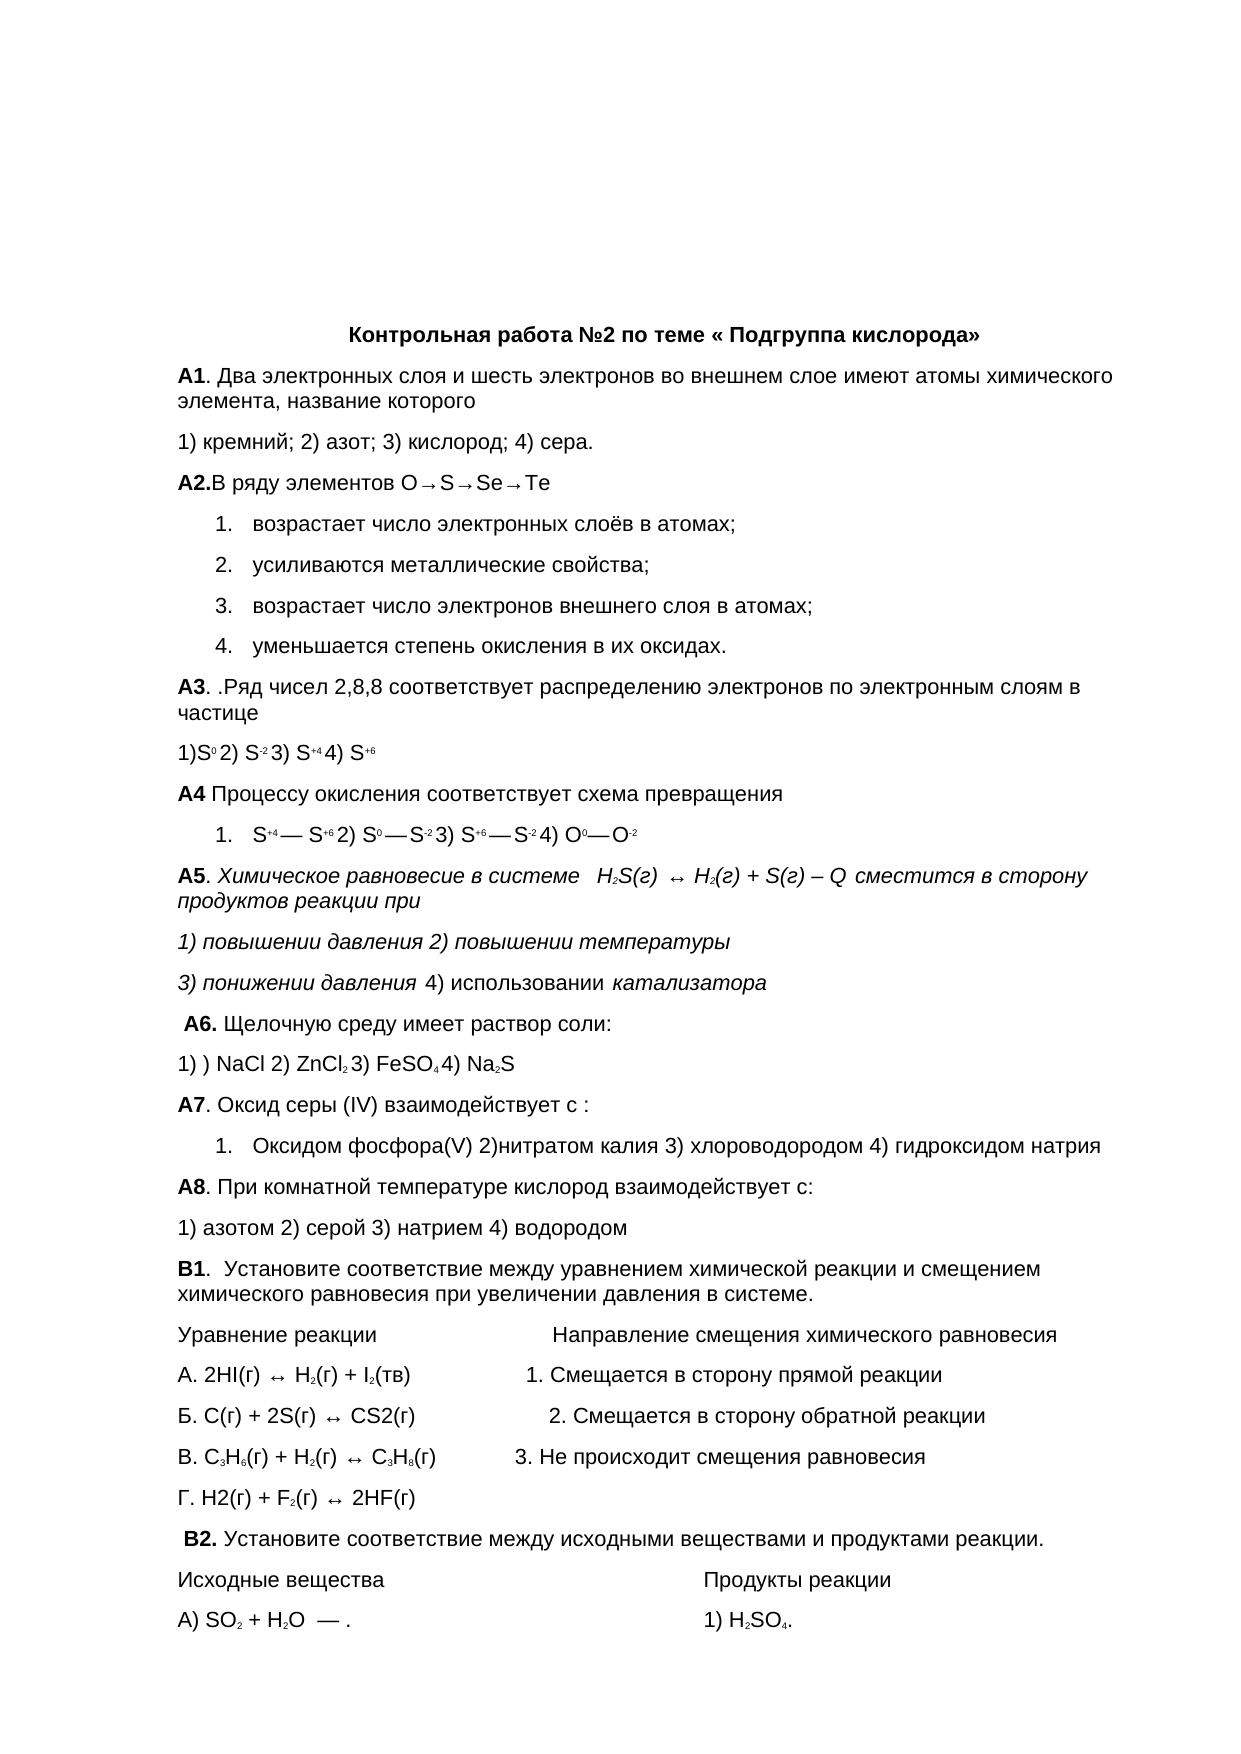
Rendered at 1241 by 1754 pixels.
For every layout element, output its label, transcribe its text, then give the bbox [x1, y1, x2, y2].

text 1) кремний; 2) азот; 3) кислород; 4) сера. [177, 429, 1152, 454]
text В1. Установите соответствие между уравнением химической реакции и смещением химического равновесия при увеличении давления в системе. [177, 1255, 1152, 1306]
text Г. H2(г) + F2(г) ↔ 2HF(г) [177, 1485, 1152, 1510]
text 1)S0 2) S-2 3) S+4 4) S+6 [177, 740, 1152, 765]
list возрастает число электронных слоёв в атомах; [215, 511, 1152, 536]
text А5. Химическое равновесие в системе H2S(г) ↔ H2(г) + S(г) – Q сместится в сторону продуктов реакции при [177, 863, 1152, 913]
list уменьшается степень окисления в их оксидах. [215, 633, 1152, 658]
text 1) азотом 2) серой 3) натрием 4) водородом [177, 1214, 1152, 1240]
text А8. При комнатной температуре кислород взаимодействует с: [177, 1174, 1152, 1199]
text А3. .Ряд чисел 2,8,8 соответствует распределению электронов по электронным слоям в частице [177, 674, 1152, 724]
table_header Исходные вещества [177, 1566, 703, 1607]
text 1) повышении давления 2) повышении температуры [177, 929, 1152, 954]
text А7. Оксид серы (IV) взаимодействует с : [177, 1092, 1152, 1117]
list возрастает число электронов внешнего слоя в атомах; [215, 592, 1152, 618]
text Уравнение реакции Направление смещения химического равновесия [177, 1321, 1152, 1347]
table_cell 1) H2SO4. [703, 1607, 1152, 1632]
text А2.В ряду элементов O→S→Se→Te [177, 470, 1152, 495]
list S+4 — S+6 2) S0 — S-2 3) S+6 — S-2 4) О0— О-2 [215, 822, 1152, 847]
text Контрольная работа №2 по теме « Подгруппа кислорода» [177, 322, 1152, 347]
text Б. C(г) + 2S(г) ↔ CS2(г) 2. Смещается в сторону обратной реакции [177, 1403, 1152, 1428]
list Оксидом фосфора(V) 2)нитратом калия 3) хлороводородом 4) гидроксидом натрия [215, 1133, 1152, 1158]
list усиливаются металлические свойства; [215, 552, 1152, 577]
text 1) ) NaCl 2) ZnCl2 3) FeSO4 4) Na2S [177, 1051, 1152, 1076]
text А4 Процессу окисления соответствует схема превращения [177, 781, 1152, 806]
text А. 2HI(г) ↔ H2(г) + I2(тв) 1. Смещается в сторону прямой реакции [177, 1362, 1152, 1387]
text 3) понижении давления 4) использовании катализатора [177, 969, 1152, 995]
text В. C3H6(г) + H2(г) ↔ C3H8(г) 3. Не происходит смещения равновесия [177, 1444, 1152, 1469]
text А1. Два электронных слоя и шесть электронов во внешнем слое имеют атомы химического элемента, название которого [177, 363, 1152, 413]
table_header Продукты реакции [703, 1566, 1152, 1607]
text В2. Установите соответствие между исходными веществами и продуктами реакции. [177, 1526, 1152, 1551]
text А6. Щелочную среду имеет раствор соли: [177, 1010, 1152, 1036]
table_cell А) SO2 + H2O — . [177, 1607, 703, 1632]
